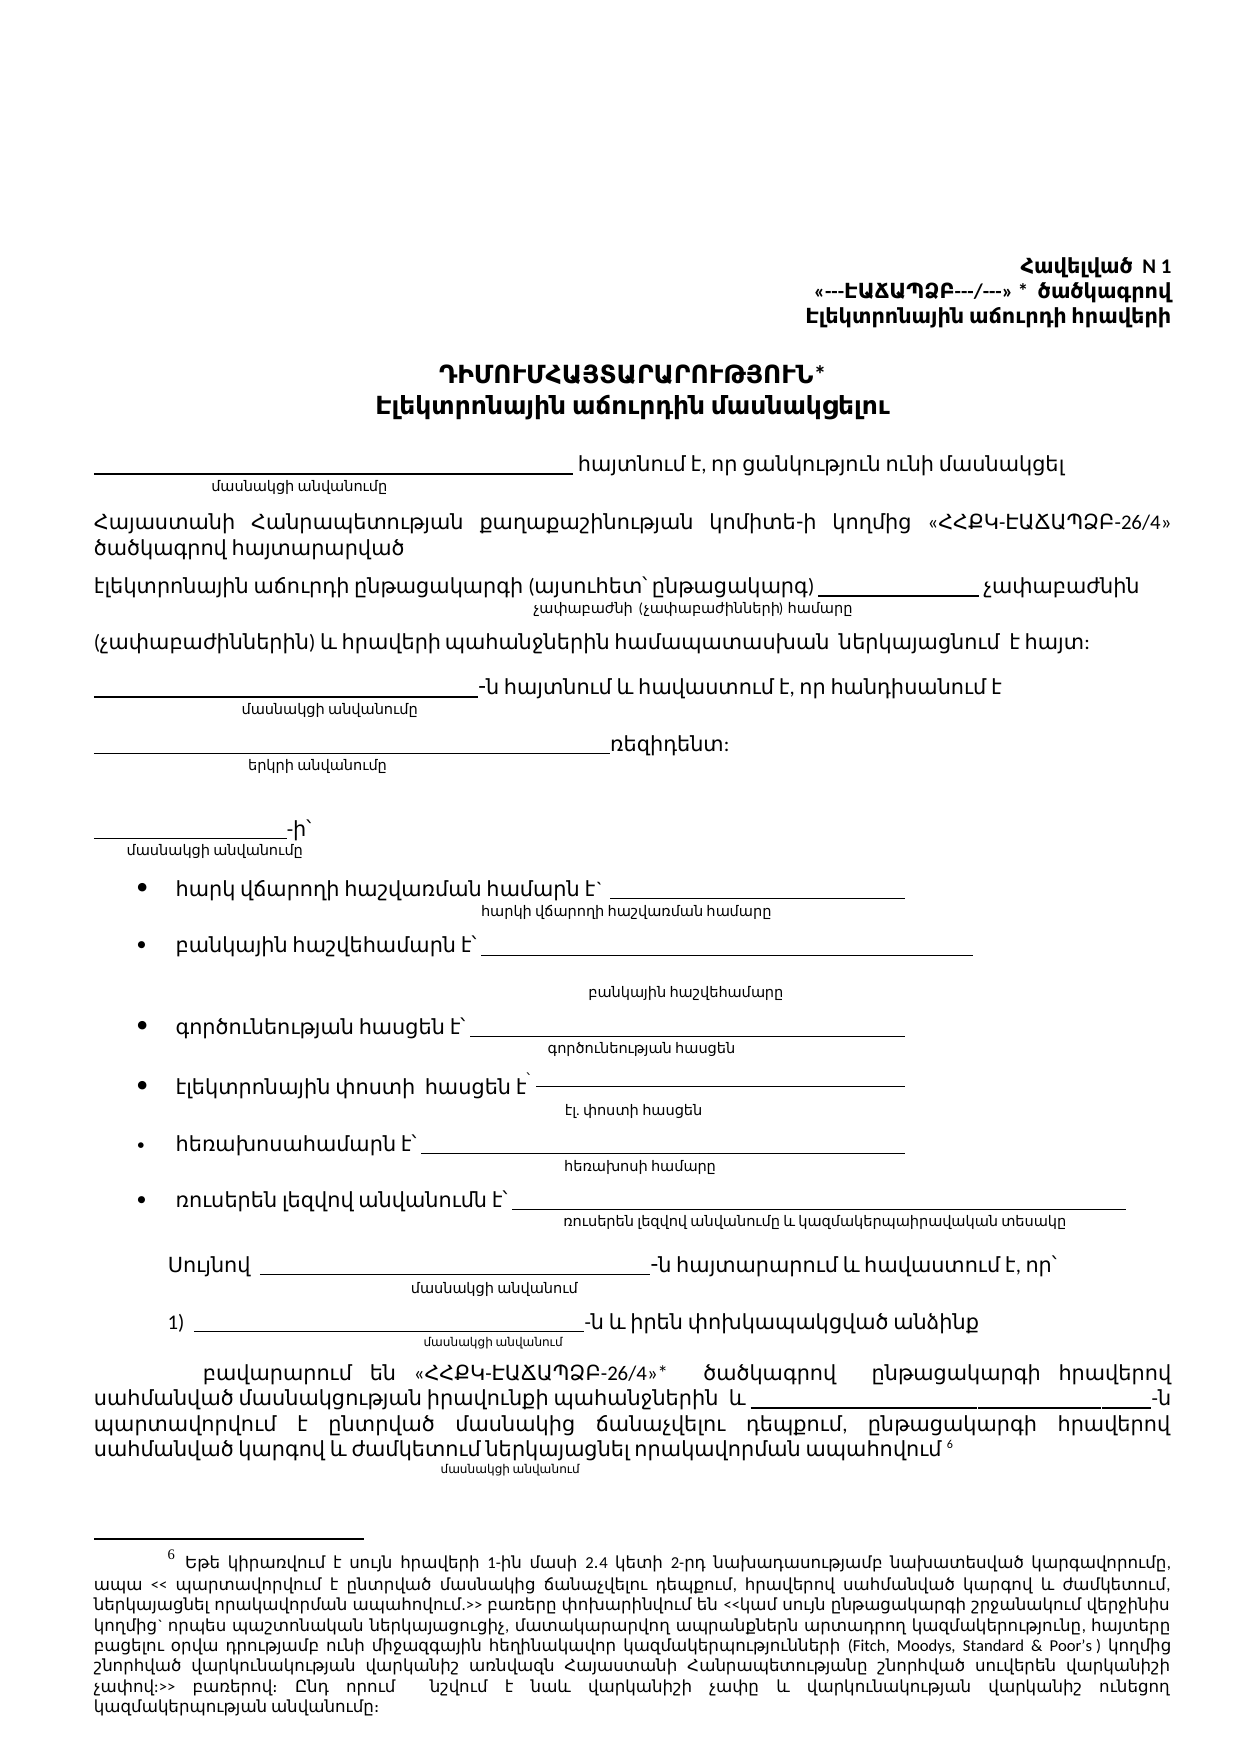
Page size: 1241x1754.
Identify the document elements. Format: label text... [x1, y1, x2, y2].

text Սույնով -ն հայտարարում և հավաստում է, որ՝ [94, 1248, 1171, 1279]
text ռեզիդենտ: [94, 731, 1171, 756]
text չափաբաժնի (չափաբաժինների) համարը [94, 599, 1171, 629]
text ԴԻՄՈՒՄՀԱՅՏԱՐԱՐՈՒԹՅՈՒՆ* [94, 360, 1171, 390]
text հեռախոսի համարը [462, 1157, 1171, 1187]
list հարկ վճարողի հաշվառման համարն է` [138, 872, 1171, 902]
text Հավելված N 1 [94, 253, 1171, 278]
text -ի՝ [94, 816, 1171, 841]
subtitle Էլեկտրոնային աճուրդին մասնակցելու [94, 390, 1171, 421]
text ռուսերեն լեզվով անվանումը և կազմակերպաիրավական տեսակը [94, 1213, 1171, 1243]
text մասնակցի անվանումը [94, 841, 1171, 872]
text էլ. փոստի հասցեն [94, 1101, 1171, 1131]
text մասնակցի անվանումը [94, 701, 1171, 731]
text երկրի անվանումը [94, 756, 1171, 787]
list ռուսերեն լեզվով անվանումն է՝ [138, 1187, 1171, 1213]
text գործունեության հասցեն [94, 1040, 1171, 1070]
text մասնակցի անվանում [94, 1335, 1171, 1360]
text մասնակցի անվանում [94, 1279, 1171, 1309]
text բավարարում են «ՀՀՔԿ-ԷԱՃԱՊՁԲ-26/4»* ծածկագրով ընթացակարգի հրավերով սահմանված մասնակցության իրավունքի պահանջներին և -ն պարտավորվում է ընտրված մասնակից ճանաչվելու դեպքում, ընթացակարգի հրավերով սահմանված կարգով և ժամկետում ներկայացնել որակավորման ապահովում [94, 1360, 1171, 1462]
text մասնակցի անվանում [94, 1462, 1171, 1487]
list գործունեության հասցեն է՝ [138, 1014, 1171, 1040]
list բանկային հաշվեհամարն է՝ [138, 933, 1171, 983]
text 1) -ն և իրեն փոխկապակցված անձինք [94, 1309, 1171, 1335]
text (չափաբաժիններին) և հրավերի պահանջներին համապատասխան ներկայացնում է հայտ: [94, 629, 1171, 655]
list էլեկտրոնային փոստի հասցեն է՝ [138, 1070, 1171, 1101]
text մասնակցի անվանումը [94, 477, 1171, 507]
text էլեկտրոնային աճուրդի ընթացակարգի (այսուհետ՝ ընթացակարգ) չափաբաժնին [94, 573, 1171, 599]
text Էլեկտրոնային աճուրդի հրավերի [94, 304, 1171, 329]
text Հայաստանի Հանրապետության քաղաքաշինության կոմիտե-ի կողմից «ՀՀՔԿ-ԷԱՃԱՊՁԲ-26/4» ծածկագրով հայտարարված [94, 507, 1171, 561]
text հայտնում է, որ ցանկություն ունի մասնակցել [94, 451, 1171, 477]
text բանկային հաշվեհամարը [94, 983, 1171, 1014]
list հեռախոսահամարն է՝ [138, 1131, 1171, 1157]
text «---ԷԱՃԱՊՁԲ---/---» * ծածկագրով [94, 278, 1171, 304]
text -ն հայտնում և հավաստում է, որ հանդիսանում է [94, 670, 1171, 701]
text հարկի վճարողի հաշվառման համարը [94, 902, 1171, 933]
